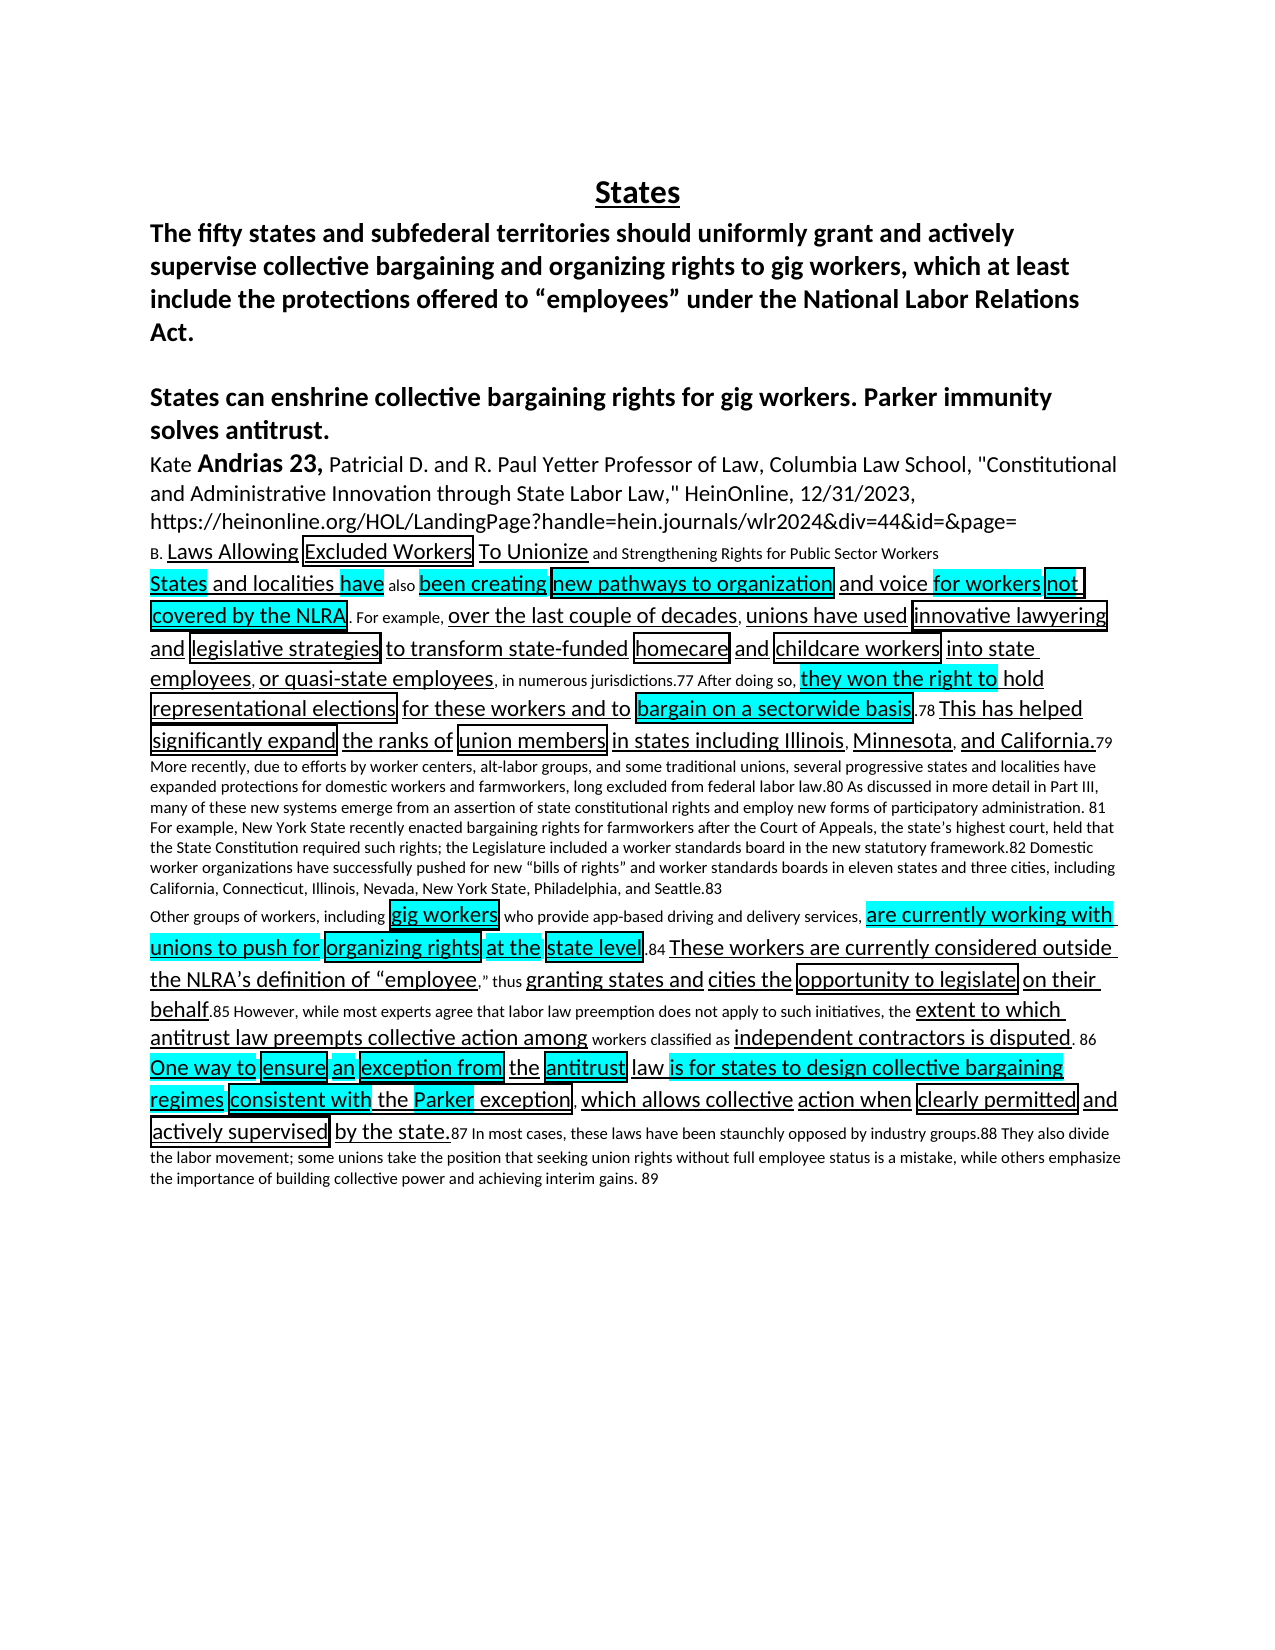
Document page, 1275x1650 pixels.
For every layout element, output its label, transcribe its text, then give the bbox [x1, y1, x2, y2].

subtitle States [150, 171, 1125, 212]
text States can enshrine collective bargaining rights for gig workers. Parker immunity solves antitrust. [150, 380, 1125, 446]
text Other groups of workers, including gig workers who provide app-based driving and delivery services, are currently working with unions to push for organizing rights at the state level.84 These workers are currently considered outside the NLRA’s definition of “employee,” thus granting states and cities the opportunity to legislate on their behalf.85 However, while most experts agree that labor law preemption does not apply to such initiatives, the extent to which antitrust law preempts collective action among workers classified as independent contractors is disputed. 86 One way to ensure an exception from the antitrust law is for states to design collective bargaining regimes consistent with the Parker exception, which allows collective action when clearly permitted and actively supervised by the state.87 In most cases, these laws have been staunchly opposed by industry groups.88 They also divide the labor movement; some unions take the position that seeking union rights without full employee status is a mistake, while others emphasize the importance of building collective power and achieving interim gains. 89 [150, 898, 1125, 1188]
text The fifty states and subfederal territories should uniformly grant and actively supervise collective bargaining and organizing rights to gig workers, which at least include the protections offered to “employees” under the National Labor Relations Act. [150, 216, 1125, 348]
text More recently, due to efforts by worker centers, alt-labor groups, and some traditional unions, several progressive states and localities have expanded protections for domestic workers and farmworkers, long excluded from federal labor law.80 As discussed in more detail in Part III, many of these new systems emerge from an assertion of state constitutional rights and employ new forms of participatory administration. 81 For example, New York State recently enacted bargaining rights for farmworkers after the Court of Appeals, the state’s highest court, held that the State Constitution required such rights; the Legislature included a worker standards board in the new statutory framework.82 Domestic worker organizations have successfully pushed for new “bills of rights” and worker standards boards in eleven states and three cities, including California, Connecticut, Illinois, Nevada, New York State, Philadelphia, and Seattle.83 [150, 756, 1125, 898]
text States and localities have also been creating new pathways to organization and voice for workers not covered by the NLRA. For example, over the last couple of decades, unions have used innovative lawyering and legislative strategies to transform state-funded homecare and childcare workers into state employees, or quasi-state employees, in numerous jurisdictions.77 After doing so, they won the right to hold representational elections for these workers and to bargain on a sectorwide basis.78 This has helped significantly expand the ranks of union members in states including Illinois, Minnesota, and California.79 [150, 567, 1125, 756]
text Kate Andrias 23, Patricial D. and R. Paul Yetter Professor of Law, Columbia Law School, "Constitutional and Administrative Innovation through State Labor Law," HeinOnline, 12/31/2023, https://heinonline.org/HOL/LandingPage?handle=hein.journals/wlr2024&div=44&id=&page= [150, 446, 1125, 535]
text B. Laws Allowing Excluded Workers To Unionize and Strengthening Rights for Public Sector Workers [474, 535, 1125, 567]
